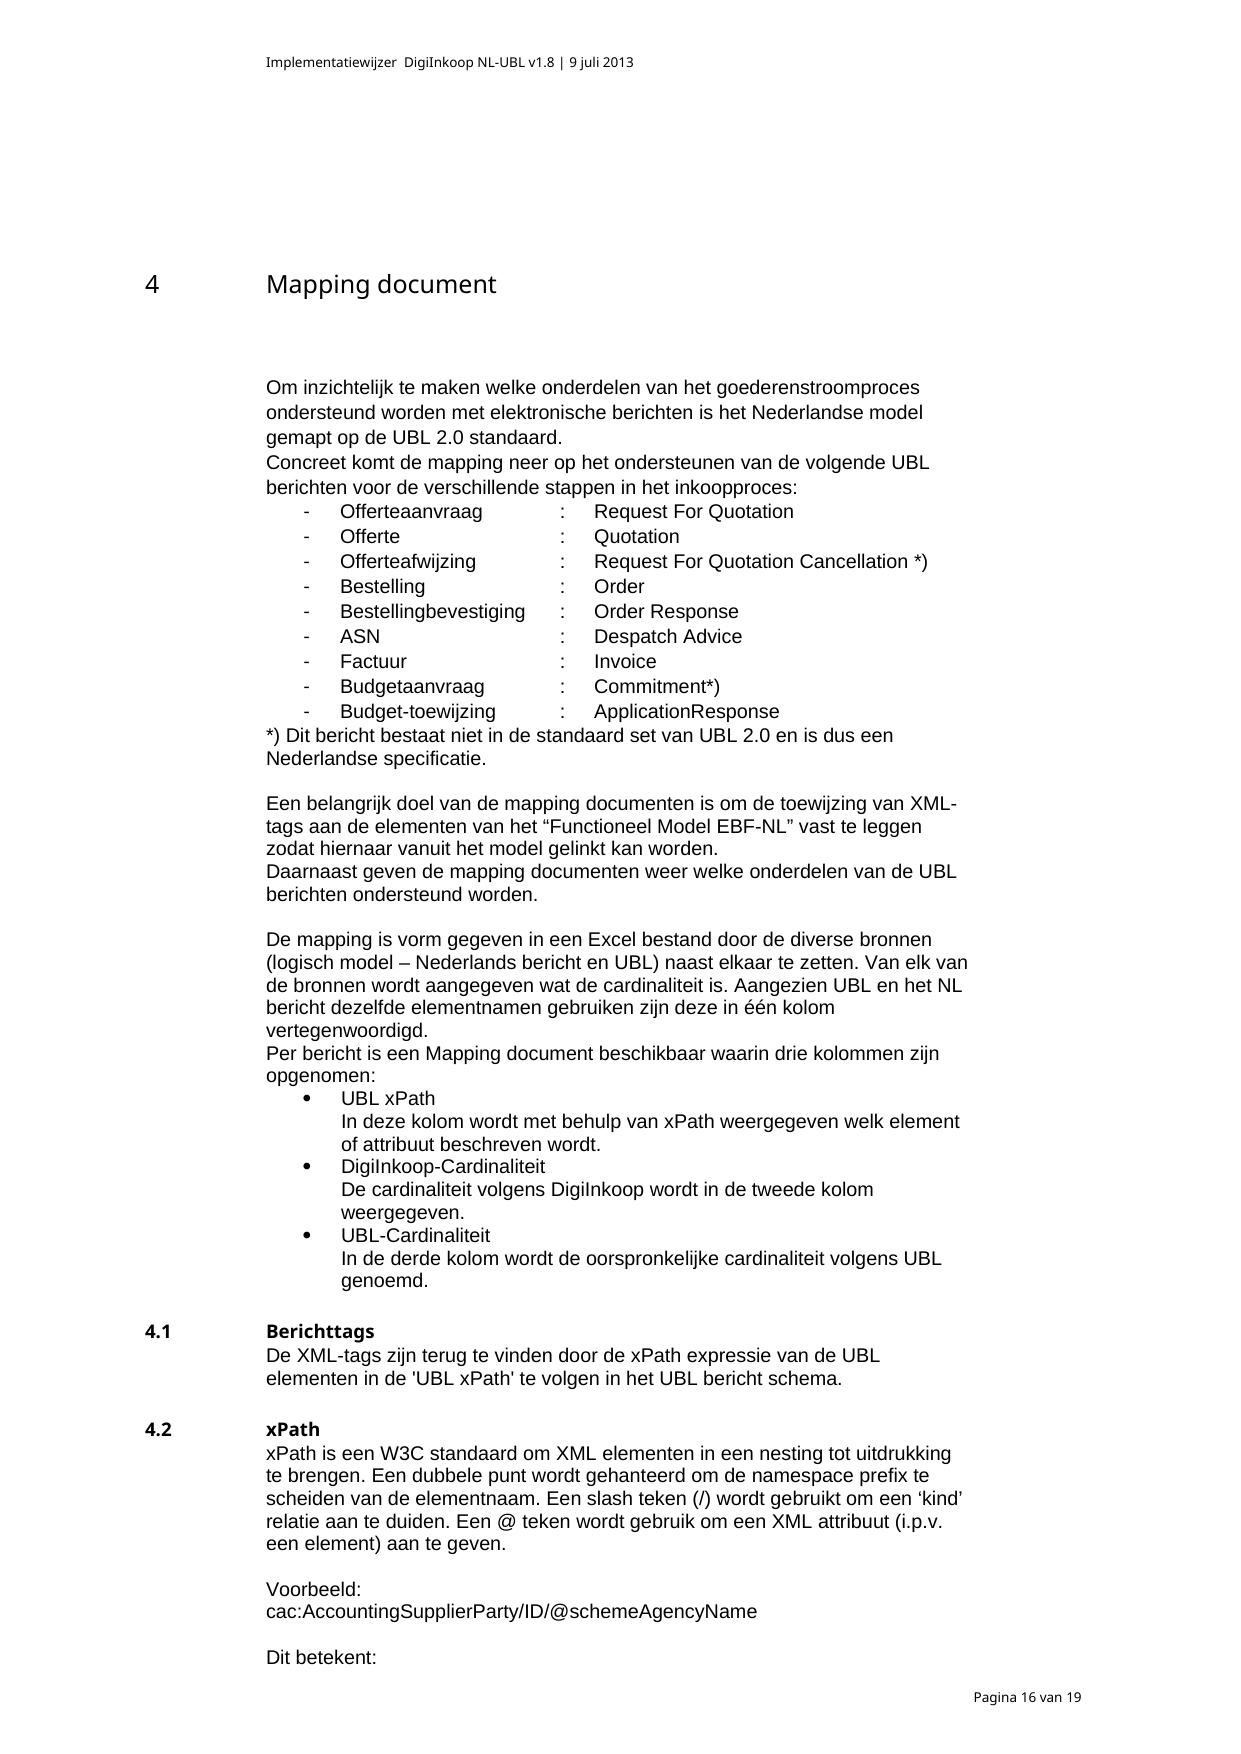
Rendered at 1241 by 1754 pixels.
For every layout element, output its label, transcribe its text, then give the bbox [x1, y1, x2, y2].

list ASN : Despatch Advice [303, 624, 974, 649]
list Budget-toewijzing : ApplicationResponse [303, 699, 974, 724]
list Offerte : Quotation [303, 524, 974, 549]
list DigiInkoop-Cardinaliteit De cardinaliteit volgens DigiInkoop wordt in de tweede kolom weergegeven. [303, 1155, 974, 1223]
list Factuur : Invoice [303, 649, 974, 674]
list Offerteaanvraag : Request For Quotation [303, 499, 974, 524]
list Budgetaanvraag : Commitment*) [303, 674, 974, 699]
text cac:AccountingSupplierParty/ID/@schemeAgencyName [266, 1600, 974, 1623]
subtitle Mapping document [145, 267, 974, 301]
subtitle xPath [145, 1410, 974, 1441]
text De XML-tags zijn terug te vinden door de xPath expressie van de UBL elementen in de 'UBL xPath' te volgen in het UBL bericht schema. [266, 1344, 974, 1389]
text xPath is een W3C standaard om XML elementen in een nesting tot uitdrukking te brengen. Een dubbele punt wordt gehanteerd om de namespace prefix te scheiden van de elementnaam. Een slash teken (/) wordt gebruikt om een ‘kind’ relatie aan te duiden. Een @ teken wordt gebruik om een XML attribuut (i.p.v. een element) aan te geven. [266, 1441, 974, 1555]
text Per bericht is een Mapping document beschikbaar waarin drie kolommen zijn opgenomen: [266, 1042, 974, 1087]
text Een belangrijk doel van de mapping documenten is om de toewijzing van XML-tags aan de elementen van het “Functioneel Model EBF-NL” vast te leggen zodat hiernaar vanuit het model gelinkt kan worden. [266, 792, 974, 860]
subtitle Berichttags [145, 1313, 974, 1344]
list Bestellingbevestiging : Order Response [303, 599, 974, 624]
list UBL-Cardinaliteit In de derde kolom wordt de oorspronkelijke cardinaliteit volgens UBL genoemd. [303, 1223, 974, 1292]
text Voorbeeld: [266, 1578, 974, 1600]
text *) Dit bericht bestaat niet in de standaard set van UBL 2.0 en is dus een Nederlandse specificatie. [266, 724, 974, 769]
list Bestelling : Order [303, 574, 974, 599]
text Om inzichtelijk te maken welke onderdelen van het goederenstroomproces ondersteund worden met elektronische berichten is het Nederlandse model gemapt op de UBL 2.0 standaard. [266, 374, 974, 449]
list Offerteafwijzing : Request For Quotation Cancellation *) [303, 549, 974, 574]
text De mapping is vorm gegeven in een Excel bestand door de diverse bronnen (logisch model – Nederlands bericht en UBL) naast elkaar te zetten. Van elk van de bronnen wordt aangegeven wat de cardinaliteit is. Aangezien UBL en het NL bericht dezelfde elementnamen gebruiken zijn deze in één kolom vertegenwoordigd. [266, 928, 974, 1042]
list UBL xPath In deze kolom wordt met behulp van xPath weergegeven welk element of attribuut beschreven wordt. [303, 1087, 974, 1155]
text Daarnaast geven de mapping documenten weer welke onderdelen van de UBL berichten ondersteund worden. [266, 860, 974, 905]
text Concreet komt de mapping neer op het ondersteunen van de volgende UBL berichten voor de verschillende stappen in het inkoopproces: [266, 449, 974, 499]
text Dit betekent: [266, 1646, 974, 1668]
